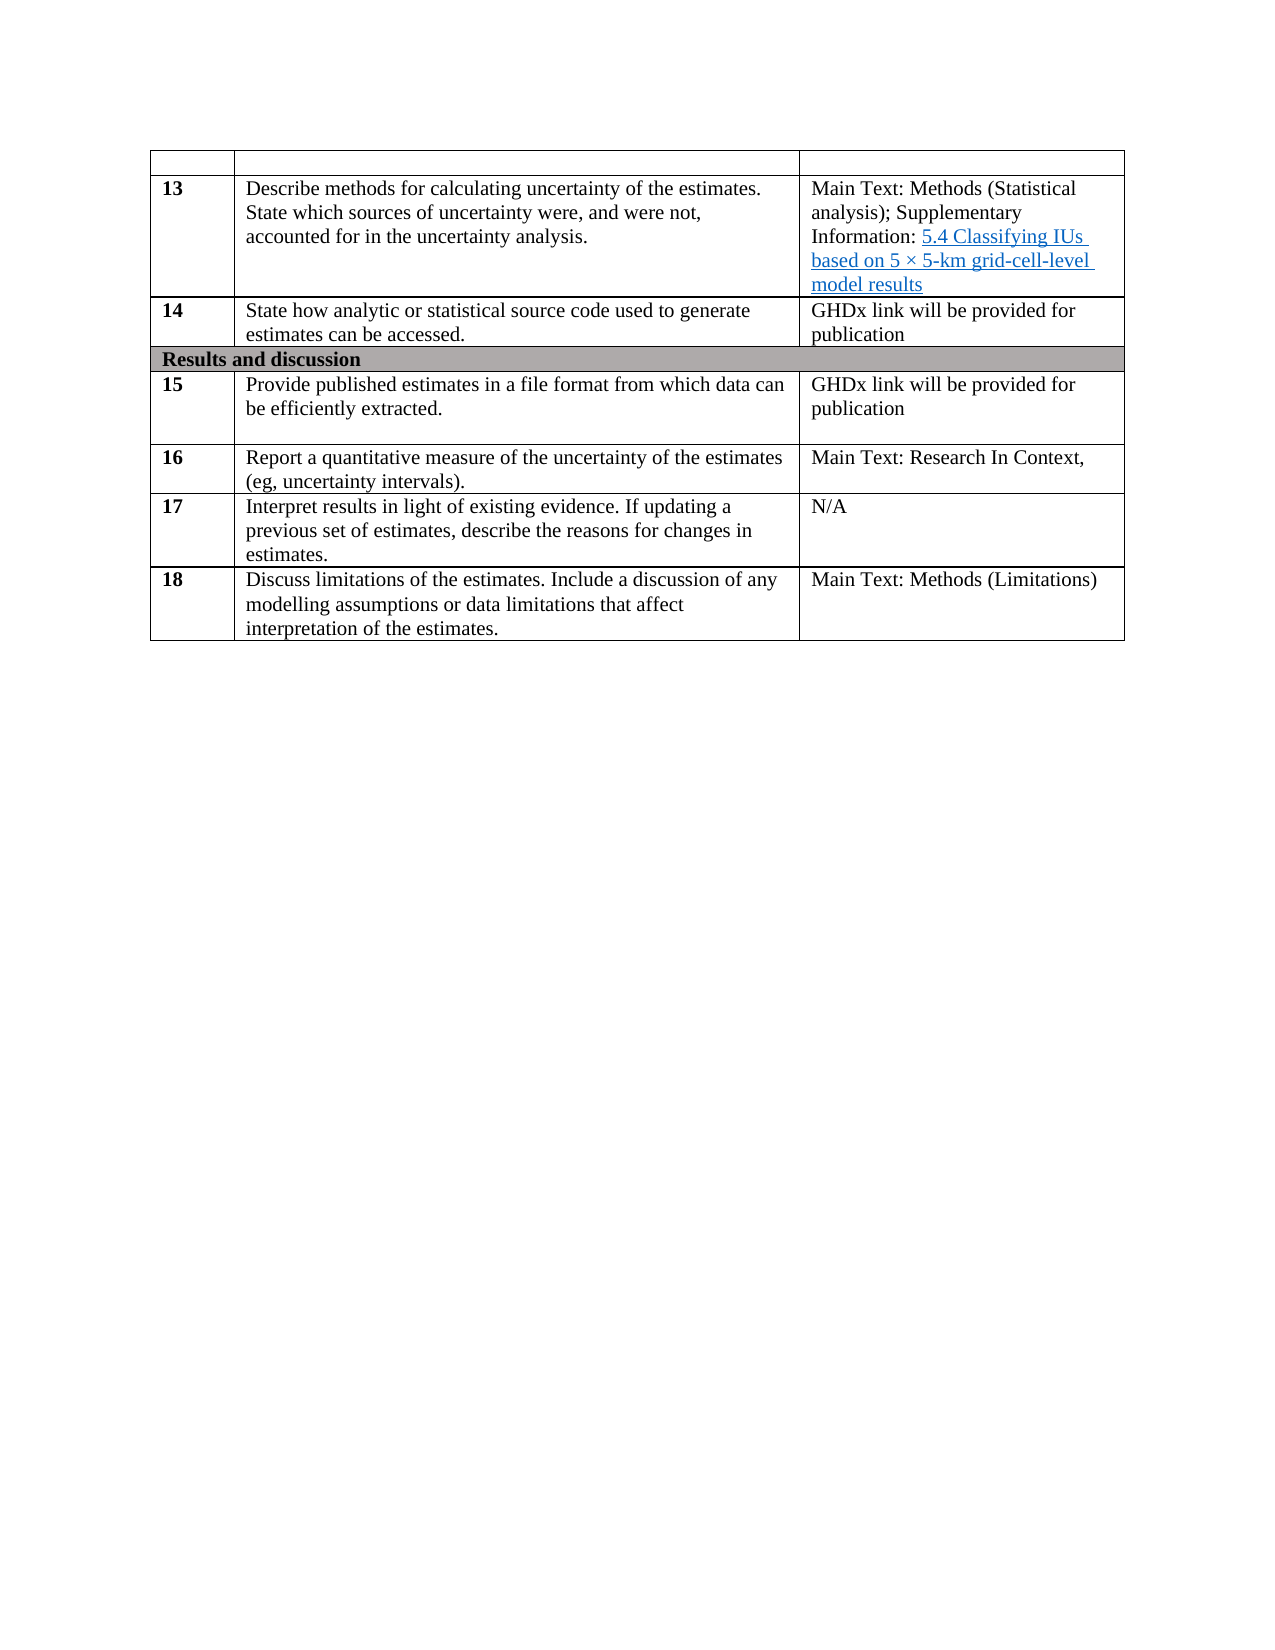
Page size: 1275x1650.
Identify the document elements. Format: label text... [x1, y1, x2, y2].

table_cell Main Text: Research In Context, [800, 445, 1124, 493]
table_cell 14 [151, 298, 234, 346]
table_cell State how analytic or statistical source code used to generate estimates can be accessed. [235, 298, 799, 346]
table_cell GHDx link will be provided for publication [800, 372, 1124, 444]
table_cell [800, 151, 1124, 175]
table_cell 13 [151, 176, 234, 296]
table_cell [235, 151, 799, 175]
table_cell 12 [151, 151, 234, 175]
table_cell Describe methods for calculating uncertainty of the estimates. State which sources of uncertainty were, and were not, accounted for in the uncertainty analysis. [235, 176, 799, 296]
table_cell Report a quantitative measure of the uncertainty of the estimates (eg, uncertainty intervals). [235, 445, 799, 493]
table_cell 16 [151, 445, 234, 493]
table_cell Discuss limitations of the estimates. Include a discussion of any modelling assumptions or data limitations that affect interpretation of the estimates. [235, 568, 799, 639]
table_cell 18 [151, 568, 234, 639]
table_cell Interpret results in light of existing evidence. If updating a previous set of estimates, describe the reasons for changes in estimates. [235, 494, 799, 566]
table_cell 17 [151, 494, 234, 566]
table_cell Main Text: Methods (Limitations) [800, 568, 1124, 639]
table_cell GHDx link will be provided for publication [800, 298, 1124, 346]
table_cell Provide published estimates in a file format from which data can be efficiently extracted. [235, 372, 799, 444]
table_cell Results and discussion [151, 347, 1124, 371]
table_cell Main Text: Methods (Statistical analysis); Supplementary Information: 5.4 Classifying IUs based on 5 × 5-km grid-cell-level model results [800, 176, 1124, 296]
table_cell N/A [800, 494, 1124, 566]
table_cell 15 [151, 372, 234, 444]
